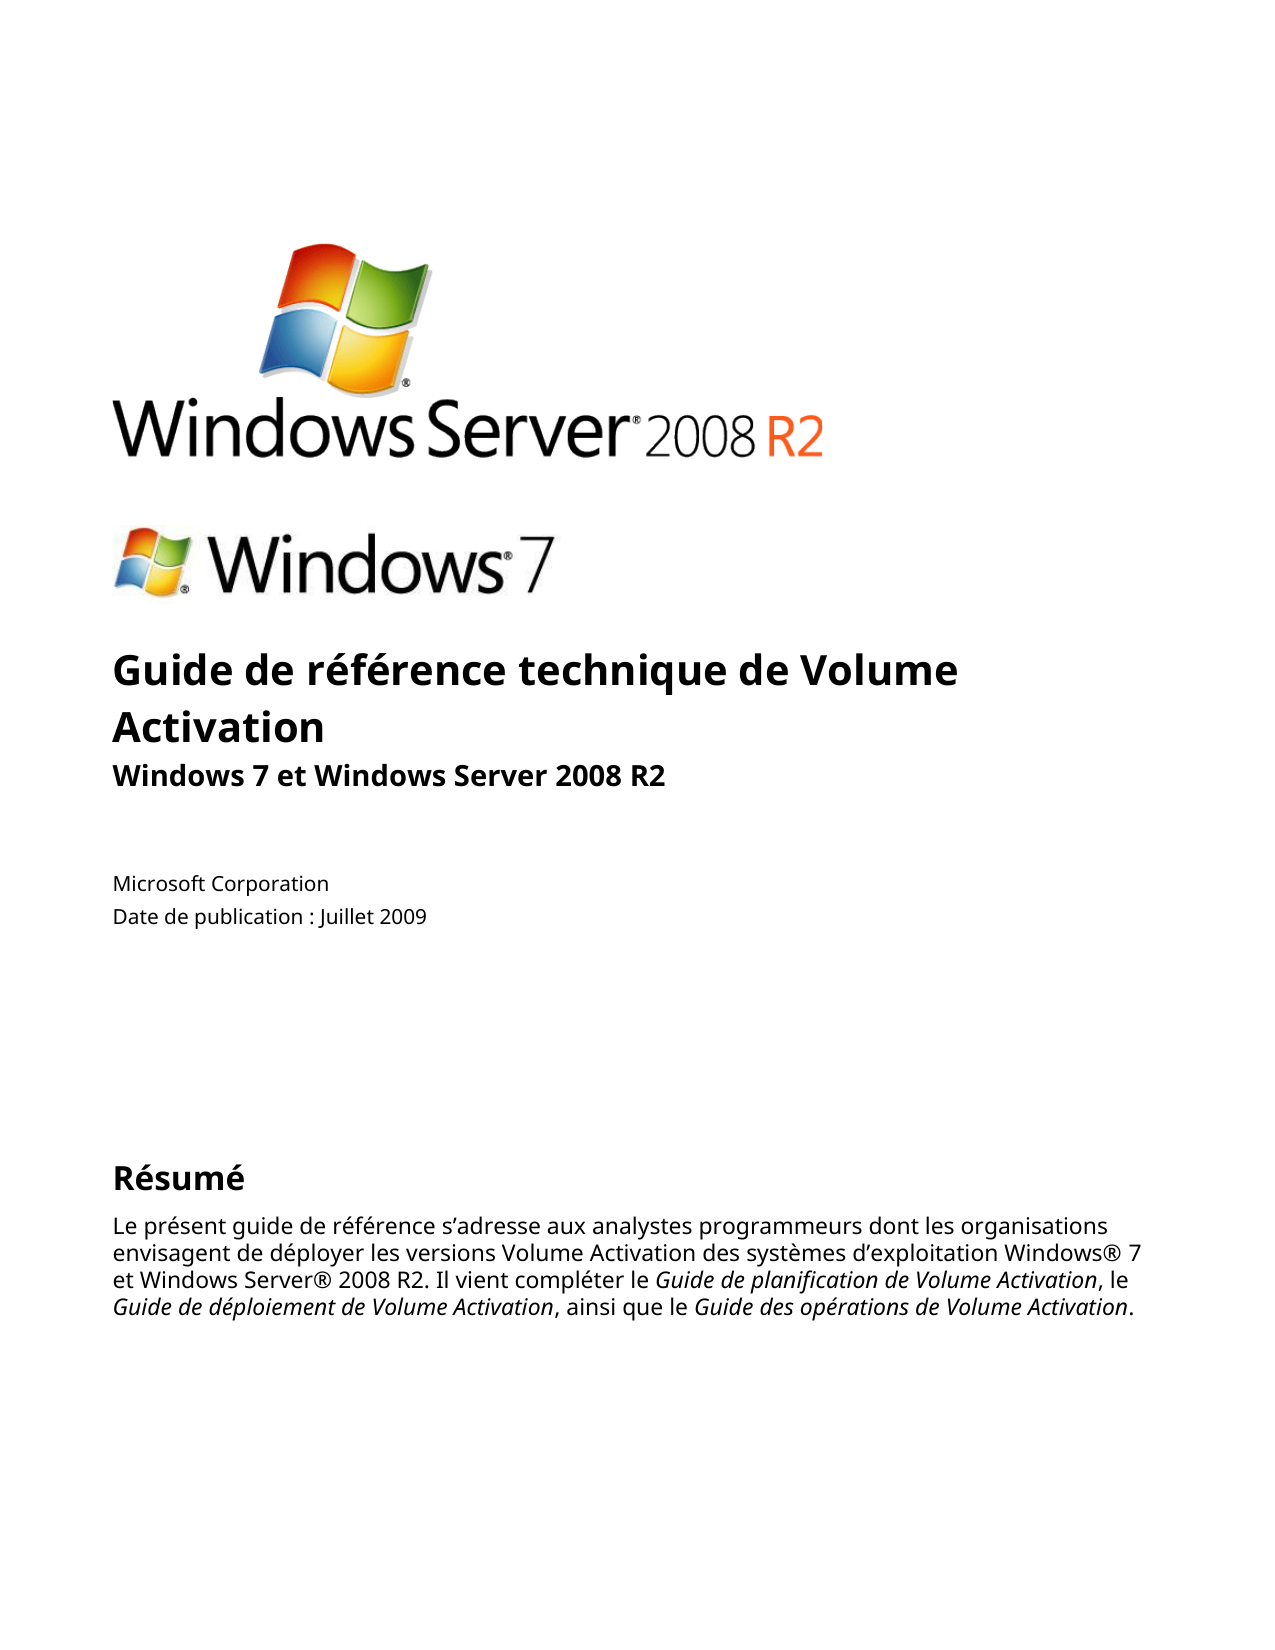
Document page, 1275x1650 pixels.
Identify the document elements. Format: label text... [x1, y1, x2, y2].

text Windows 7 et Windows Server 2008 R2 [112, 755, 1162, 794]
text Résumé [112, 1155, 1162, 1200]
text Le présent guide de référence s’adresse aux analystes programmeurs dont les organisations envisagent de déployer les versions Volume Activation des systèmes d’exploitation Windows® 7 et Windows Server® 2008 R2. Il vient compléter le Guide de planification de Volume Activation, le Guide de déploiement de Volume Activation, ainsi que le Guide des opérations de Volume Activation. [112, 1213, 1162, 1321]
text Guide de référence technique de Volume Activation [112, 526, 1162, 755]
picture [112, 243, 823, 458]
text Date de publication : Juillet 2009 [112, 903, 1162, 930]
text Microsoft Corporation [112, 869, 1162, 897]
picture [112, 525, 561, 610]
